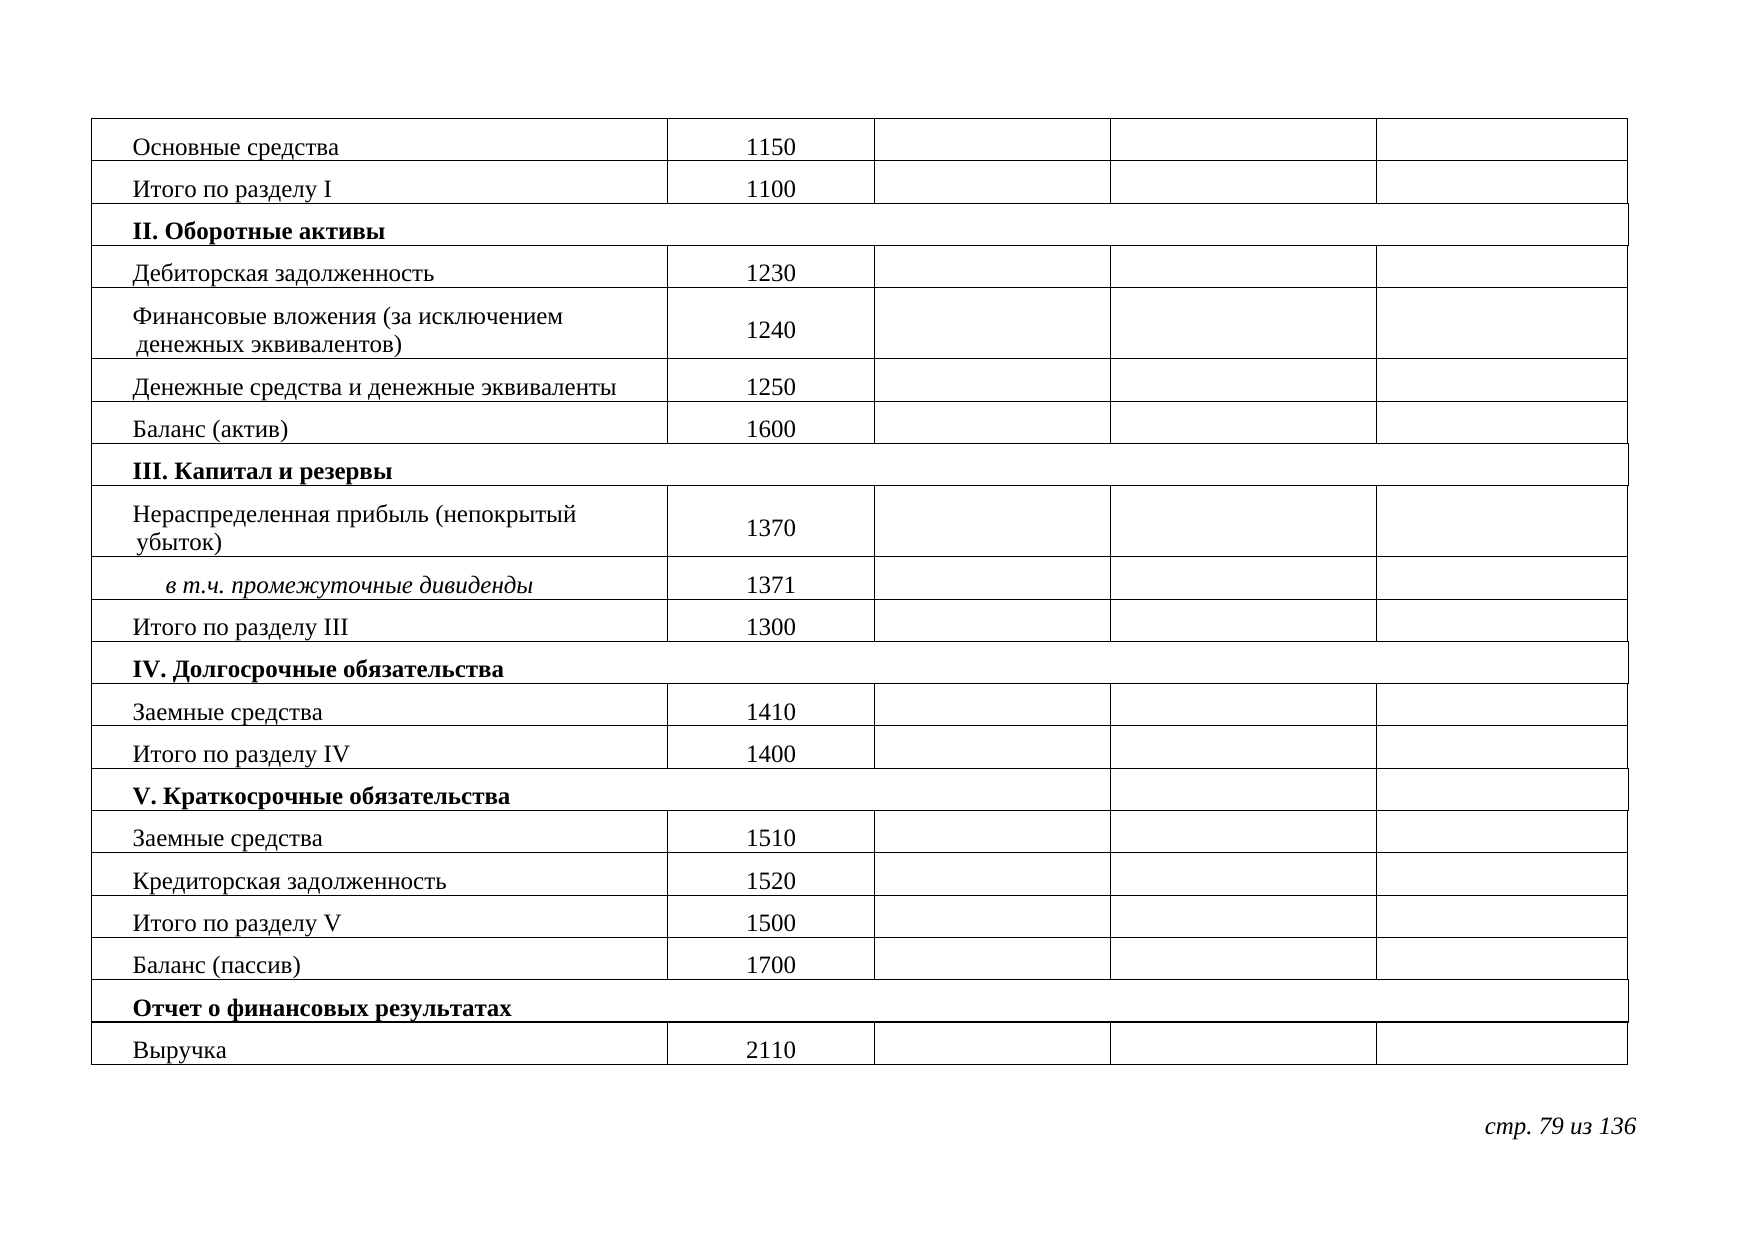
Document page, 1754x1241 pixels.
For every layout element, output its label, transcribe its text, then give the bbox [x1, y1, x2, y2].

table_cell [1111, 288, 1376, 358]
table_cell 1600 [668, 402, 874, 443]
table_cell 1400 [668, 726, 874, 768]
table_cell Кредиторская задолженность [92, 853, 667, 894]
table_cell [875, 938, 1110, 979]
table_cell 1100 [668, 161, 874, 203]
table_cell [1377, 1023, 1627, 1064]
table_cell [1111, 684, 1376, 725]
table_cell Баланс (пассив) [92, 938, 667, 979]
table_cell [875, 161, 1110, 203]
table_cell 1371 [668, 557, 874, 598]
table_cell [1377, 896, 1627, 937]
table_cell [1111, 557, 1376, 598]
table_cell Дебиторская задолженность [92, 246, 667, 287]
table_cell [1111, 811, 1376, 852]
table_cell [875, 359, 1110, 401]
table_cell [1377, 853, 1627, 894]
table_cell [1377, 684, 1627, 725]
table_cell [1111, 938, 1376, 979]
table_cell III. Капитал и резервы [92, 444, 1628, 485]
table_cell 2110 [668, 1023, 874, 1064]
table_cell Основные средства [92, 119, 667, 160]
table_cell [1377, 769, 1628, 810]
table_cell Итого по разделу III [92, 600, 667, 641]
table_cell Отчет о финансовых результатах [92, 980, 1628, 1021]
table_cell [1377, 402, 1627, 443]
table_cell [875, 853, 1110, 894]
table_cell в т.ч. промежуточные дивиденды [92, 557, 667, 598]
table_cell 1700 [668, 938, 874, 979]
table_cell [1111, 769, 1376, 810]
table_cell [1377, 359, 1627, 401]
table_cell 1520 [668, 853, 874, 894]
table_cell Заемные средства [92, 684, 667, 725]
table_cell 1500 [668, 896, 874, 937]
table_cell [875, 811, 1110, 852]
table_cell [1111, 600, 1376, 641]
table_cell [1377, 726, 1627, 768]
table_cell [1111, 402, 1376, 443]
table_cell 1370 [668, 486, 874, 556]
table_cell [1377, 557, 1627, 598]
table_cell [1111, 119, 1376, 160]
table_cell IV. Долгосрочные обязательства [92, 642, 1628, 683]
table_cell [1111, 1023, 1376, 1064]
table_cell [875, 726, 1110, 768]
table_cell Итого по разделу I [92, 161, 667, 203]
table_cell [875, 246, 1110, 287]
table_cell [1377, 811, 1627, 852]
table_cell [875, 1023, 1110, 1064]
table_cell [1377, 288, 1627, 358]
table_cell Заемные средства [92, 811, 667, 852]
table_cell [1377, 161, 1627, 203]
table_cell [875, 896, 1110, 937]
table_cell [1111, 359, 1376, 401]
table_cell [1377, 486, 1627, 556]
table_cell [1111, 853, 1376, 894]
table_cell [1377, 938, 1627, 979]
table_cell Денежные средства и денежные эквиваленты [92, 359, 667, 401]
table_cell [875, 119, 1110, 160]
table_cell [1111, 246, 1376, 287]
table_cell 1300 [668, 600, 874, 641]
table_cell [875, 288, 1110, 358]
table_cell II. Оборотные активы [92, 204, 1628, 245]
table_cell [1111, 161, 1376, 203]
table_cell 1410 [668, 684, 874, 725]
table_cell [875, 600, 1110, 641]
table_cell V. Краткосрочные обязательства [92, 769, 1110, 810]
table_cell [1377, 246, 1627, 287]
table_cell 1510 [668, 811, 874, 852]
table_cell [875, 684, 1110, 725]
table_cell Выручка [92, 1023, 667, 1064]
table_cell 1240 [668, 288, 874, 358]
table_cell 1150 [668, 119, 874, 160]
table_cell Баланс (актив) [92, 402, 667, 443]
table_cell [1111, 726, 1376, 768]
table_cell Итого по разделу V [92, 896, 667, 937]
table_cell [1111, 486, 1376, 556]
table_cell Нераспределенная прибыль (непокрытый убыток) [92, 486, 667, 556]
table_cell [875, 402, 1110, 443]
table_cell [875, 486, 1110, 556]
table_cell 1250 [668, 359, 874, 401]
table_cell Итого по разделу IV [92, 726, 667, 768]
table_cell [875, 557, 1110, 598]
table_cell 1230 [668, 246, 874, 287]
table_cell [1377, 600, 1627, 641]
table_cell [1377, 119, 1627, 160]
table_cell [1111, 896, 1376, 937]
table_cell Финансовые вложения (за исключением денежных эквивалентов) [92, 288, 667, 358]
